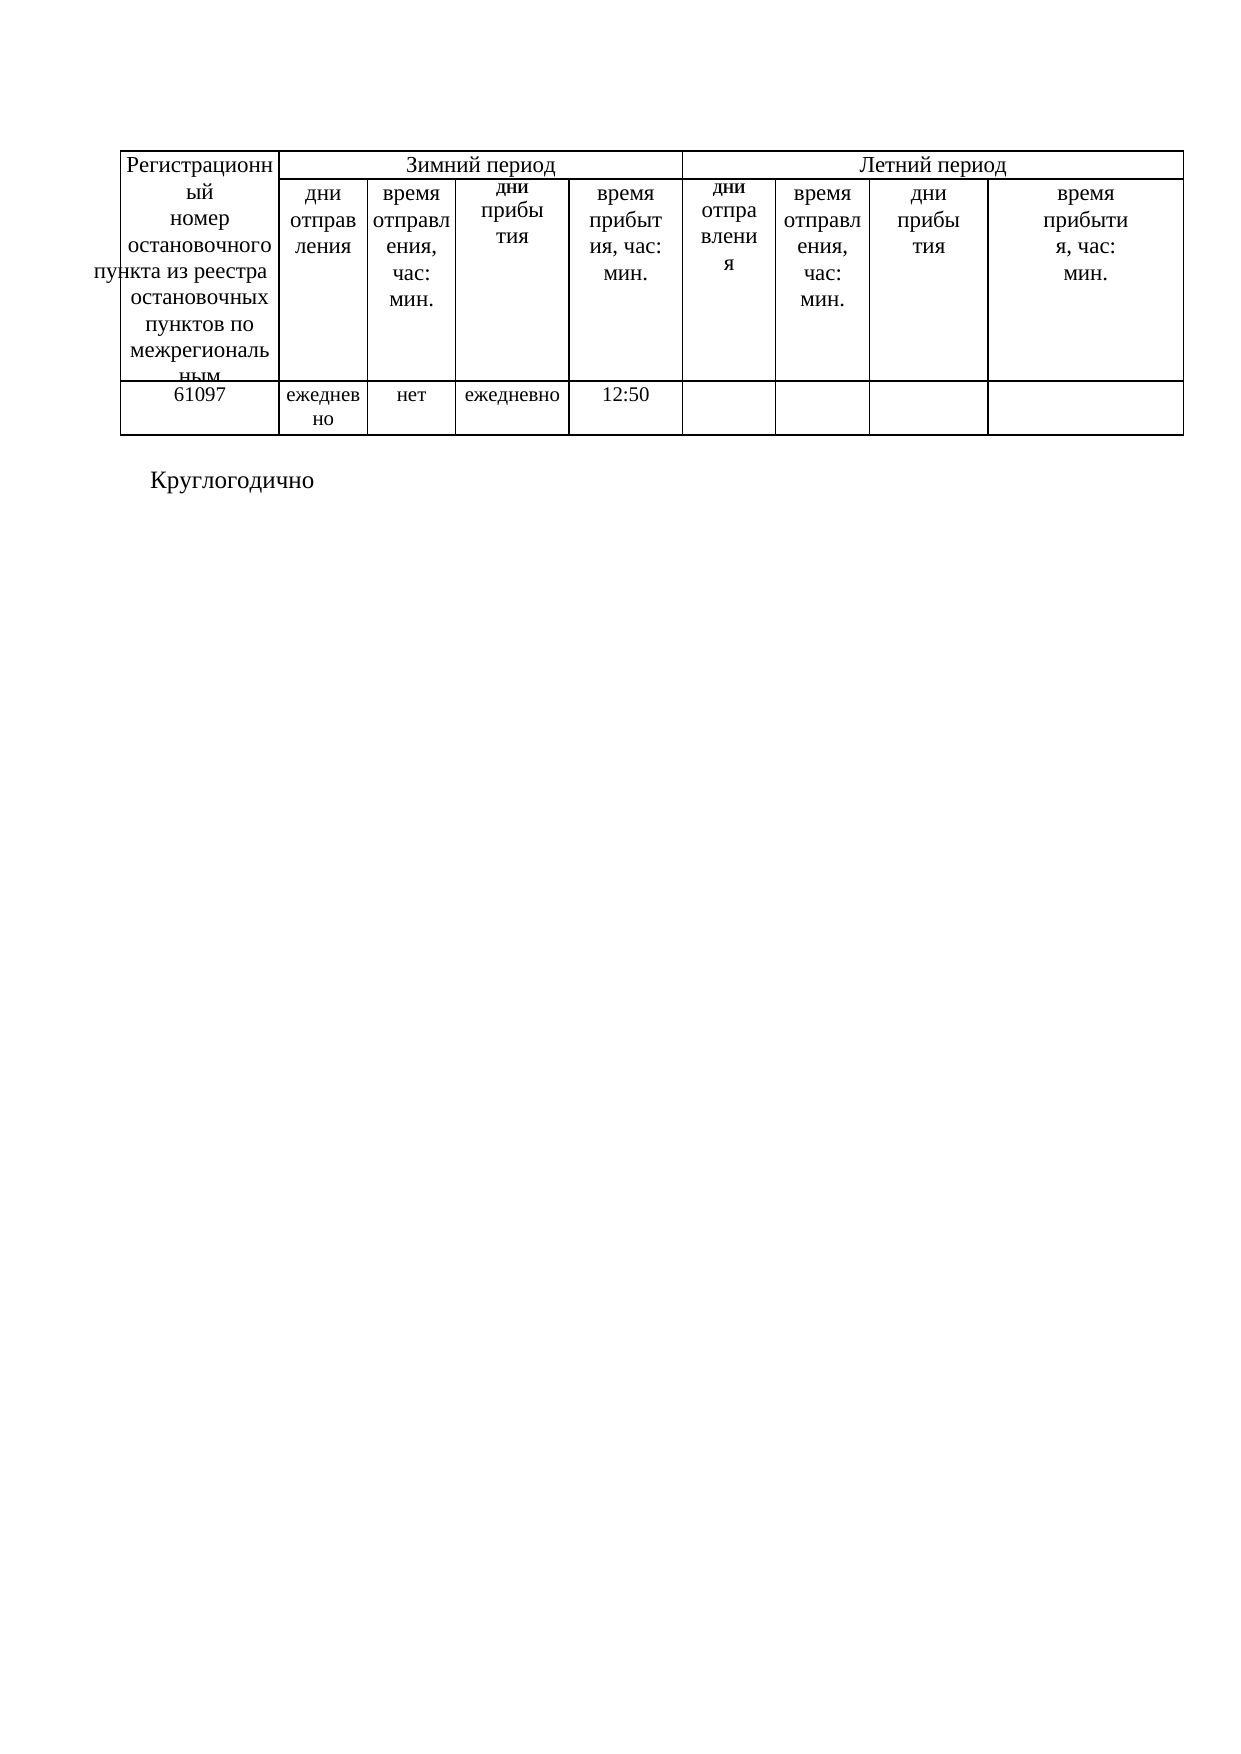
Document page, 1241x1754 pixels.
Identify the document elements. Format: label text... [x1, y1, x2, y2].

table_cell время отправл ения, час: мин. [368, 180, 455, 380]
table_cell [776, 382, 869, 434]
table_cell дни прибы тия [870, 180, 987, 380]
table_cell ежедневно [280, 382, 367, 434]
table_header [121, 152, 278, 380]
table_header Летний период [683, 152, 1183, 178]
table_header Зимний период [280, 152, 682, 178]
table_cell 12:50 [570, 382, 682, 434]
table_cell [989, 382, 1183, 434]
table_cell время отправл ения, час: мин. [776, 180, 869, 380]
table_cell нет [368, 382, 455, 434]
table_cell [870, 382, 987, 434]
text Круглогодично [150, 465, 1090, 493]
table_cell [683, 382, 775, 434]
table_cell ДНИ отпра влени я [683, 180, 775, 380]
table_cell дни отправ ления [280, 180, 367, 380]
table_cell ДНИ прибы тия [456, 180, 568, 380]
table_cell время прибыти я, час: мин. [989, 180, 1183, 380]
table_cell ежедневно [456, 382, 568, 434]
table_cell 61097 [121, 382, 278, 434]
table_cell время прибыт ия, час: мин. [570, 180, 682, 380]
